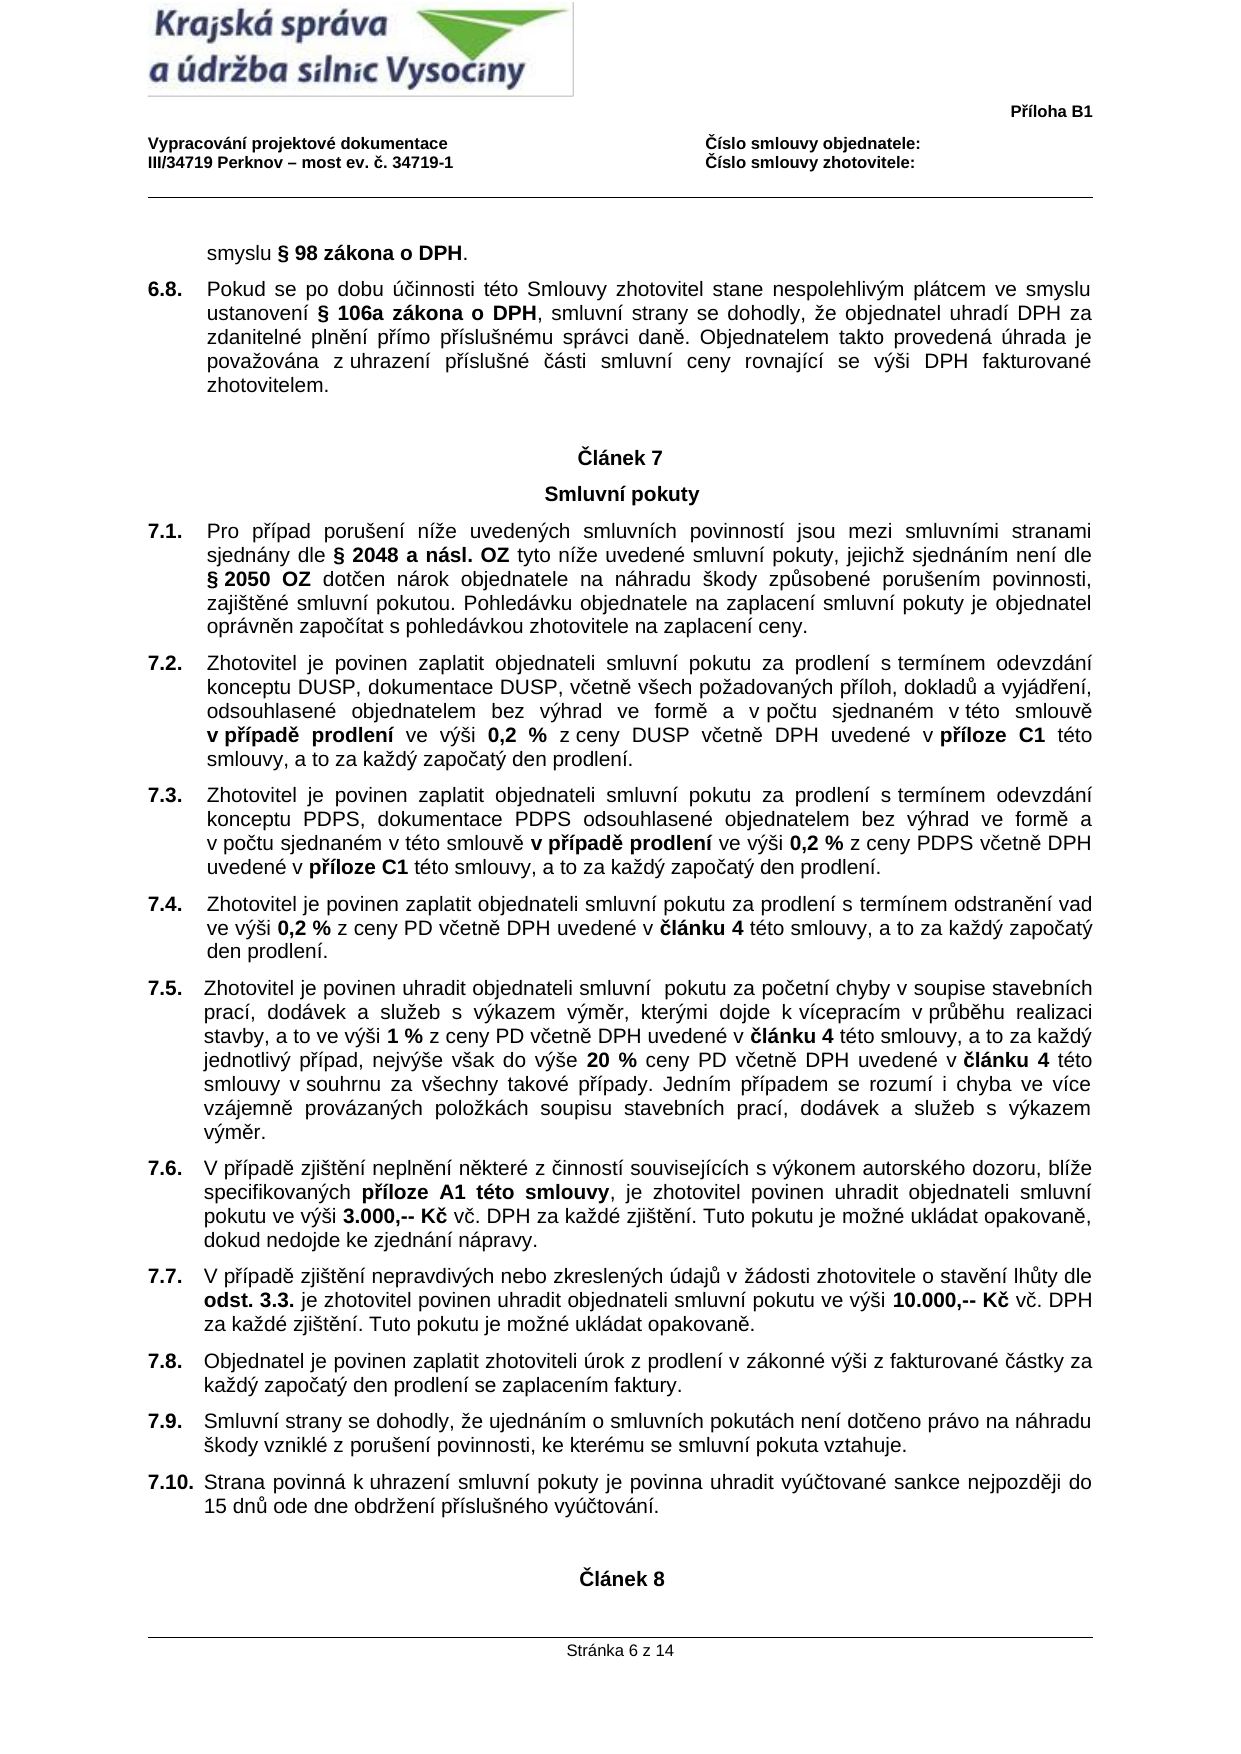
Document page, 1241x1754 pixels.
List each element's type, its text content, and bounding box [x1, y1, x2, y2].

list Článek 7 [148, 446, 1093, 469]
list Objednatel je povinen zaplatit zhotoviteli úrok z prodlení v zákonné výši z fakturované částky za každý započatý den prodlení se zaplacením faktury. [148, 1349, 1093, 1397]
list Zhotovitel je povinen zaplatit objednateli smluvní pokutu za prodlení s termínem odevzdání konceptu DUSP, dokumentace DUSP, včetně všech požadovaných příloh, dokladů a vyjádření, odsouhlasené objednatelem bez výhrad ve formě a v počtu sjednaném v této smlouvě v případě prodlení ve výši 0,2 % z ceny DUSP včetně DPH uvedené v příloze C1 této smlouvy, a to za každý započatý den prodlení. [148, 651, 1093, 771]
list Smluvní pokuty [148, 482, 1096, 506]
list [148, 240, 1093, 264]
list Smluvní strany se dohodly, že ujednáním o smluvních pokutách není dotčeno právo na náhradu škody vzniklé z porušení povinnosti, ke kterému se smluvní pokuta vztahuje. [148, 1409, 1093, 1457]
list Strana povinná k uhrazení smluvní pokuty je povinna uhradit vyúčtované sankce nejpozději do 15 dnů ode dne obdržení příslušného vyúčtování. [148, 1469, 1093, 1517]
list Zhotovitel je povinen zaplatit objednateli smluvní pokutu za prodlení s termínem odevzdání konceptu PDPS, dokumentace PDPS odsouhlasené objednatelem bez výhrad ve formě a v počtu sjednaném v této smlouvě v případě prodlení ve výši 0,2 % z ceny PDPS včetně DPH uvedené v příloze C1 této smlouvy, a to za každý započatý den prodlení. [148, 783, 1093, 879]
list V případě zjištění nepravdivých nebo zkreslených údajů v žádosti zhotovitele o stavění lhůty dle odst. 3.3. je zhotovitel povinen uhradit objednateli smluvní pokutu ve výši 10.000,-- Kč vč. DPH za každé zjištění. Tuto pokutu je možné ukládat opakovaně. [148, 1264, 1093, 1336]
list Zhotovitel je povinen uhradit objednateli smluvní pokutu za početní chyby v soupise stavebních prací, dodávek a služeb s výkazem výměr, kterými dojde k vícepracím v průběhu realizaci stavby, a to ve výši 1 % z ceny PD včetně DPH uvedené v článku 4 této smlouvy, a to za každý jednotlivý případ, nejvýše však do výše 20 % ceny PD včetně DPH uvedené v článku 4 této smlouvy v souhrnu za všechny takové případy. Jedním případem se rozumí i chyba ve více vzájemně provázaných položkách soupisu stavebních prací, dodávek a služeb s výkazem výměr. [148, 976, 1093, 1143]
picture [147, 2, 574, 98]
list Pokud se po dobu účinnosti této Smlouvy zhotovitel stane nespolehlivým plátcem ve smyslu ustanovení § 106a zákona o DPH, smluvní strany se dohodly, že objednatel uhradí DPH za zdanitelné plnění přímo příslušnému správci daně. Objednatelem takto provedená úhrada je považována z uhrazení příslušné části smluvní ceny rovnající se výši DPH fakturované zhotovitelem. [148, 277, 1093, 397]
list V případě zjištění neplnění některé z činností souvisejících s výkonem autorského dozoru, blíže specifikovaných příloze A1 této smlouvy, je zhotovitel povinen uhradit objednateli smluvní pokutu ve výši 3.000,-- Kč vč. DPH za každé zjištění. Tuto pokutu je možné ukládat opakovaně, dokud nedojde ke zjednání nápravy. [148, 1156, 1093, 1252]
list Pro případ porušení níže uvedených smluvních povinností jsou mezi smluvními stranami sjednány dle § 2048 a násl. OZ tyto níže uvedené smluvní pokuty, jejichž sjednáním není dle § 2050 OZ dotčen nárok objednatele na náhradu škody způsobené porušením povinnosti, zajištěné smluvní pokutou. Pohledávku objednatele na zaplacení smluvní pokuty je objednatel oprávněn započítat s pohledávkou zhotovitele na zaplacení ceny. [148, 518, 1093, 638]
list Článek 8 [148, 1566, 1096, 1590]
list Zhotovitel je povinen zaplatit objednateli smluvní pokutu za prodlení s termínem odstranění vad ve výši 0,2 % z ceny PD včetně DPH uvedené v článku 4 této smlouvy, a to za každý započatý den prodlení. [148, 891, 1093, 963]
